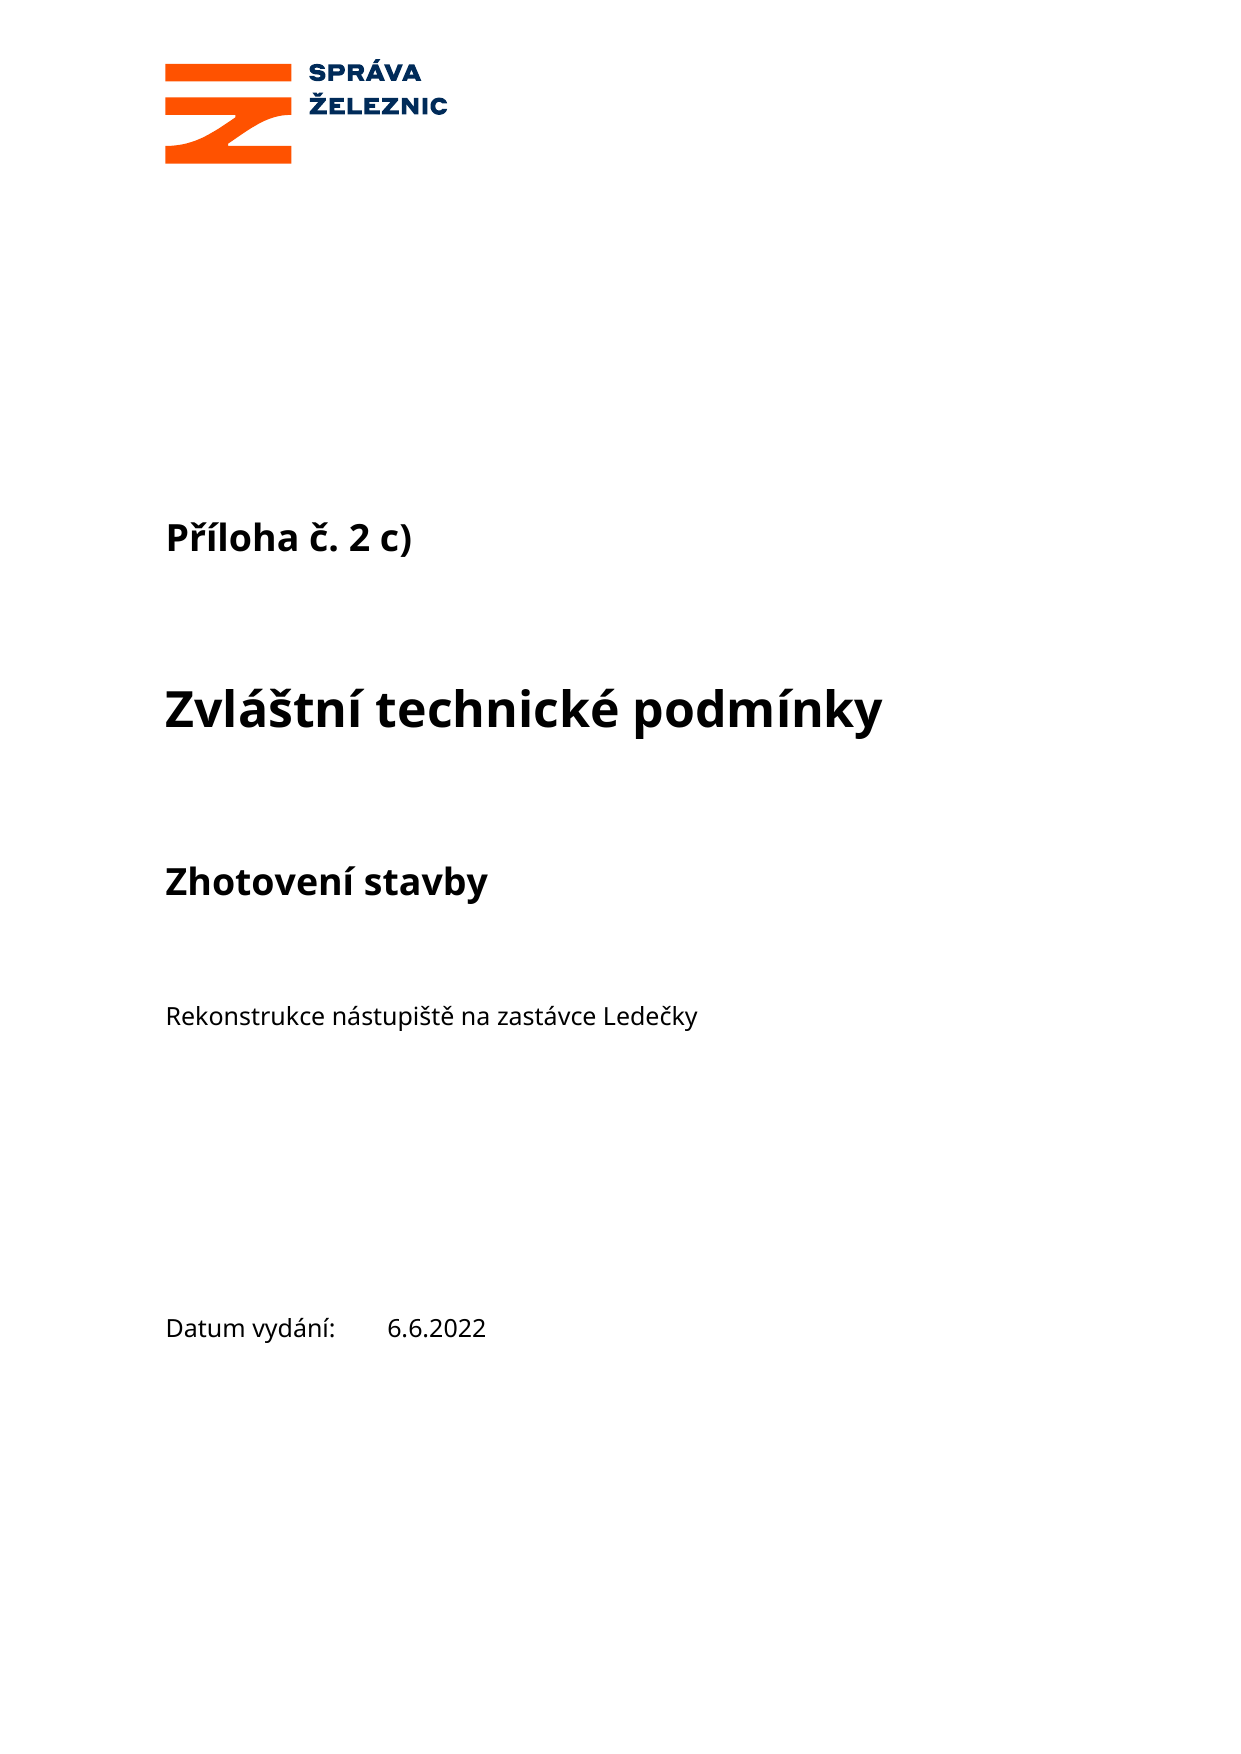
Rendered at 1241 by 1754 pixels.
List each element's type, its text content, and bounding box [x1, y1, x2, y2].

text Příloha č. 2 c) [165, 512, 1075, 563]
text Zhotovení stavby [165, 855, 1075, 906]
text Datum vydání: 6.6.2022 [165, 1311, 1075, 1344]
text Zvláštní technické podmínky [165, 674, 1075, 742]
